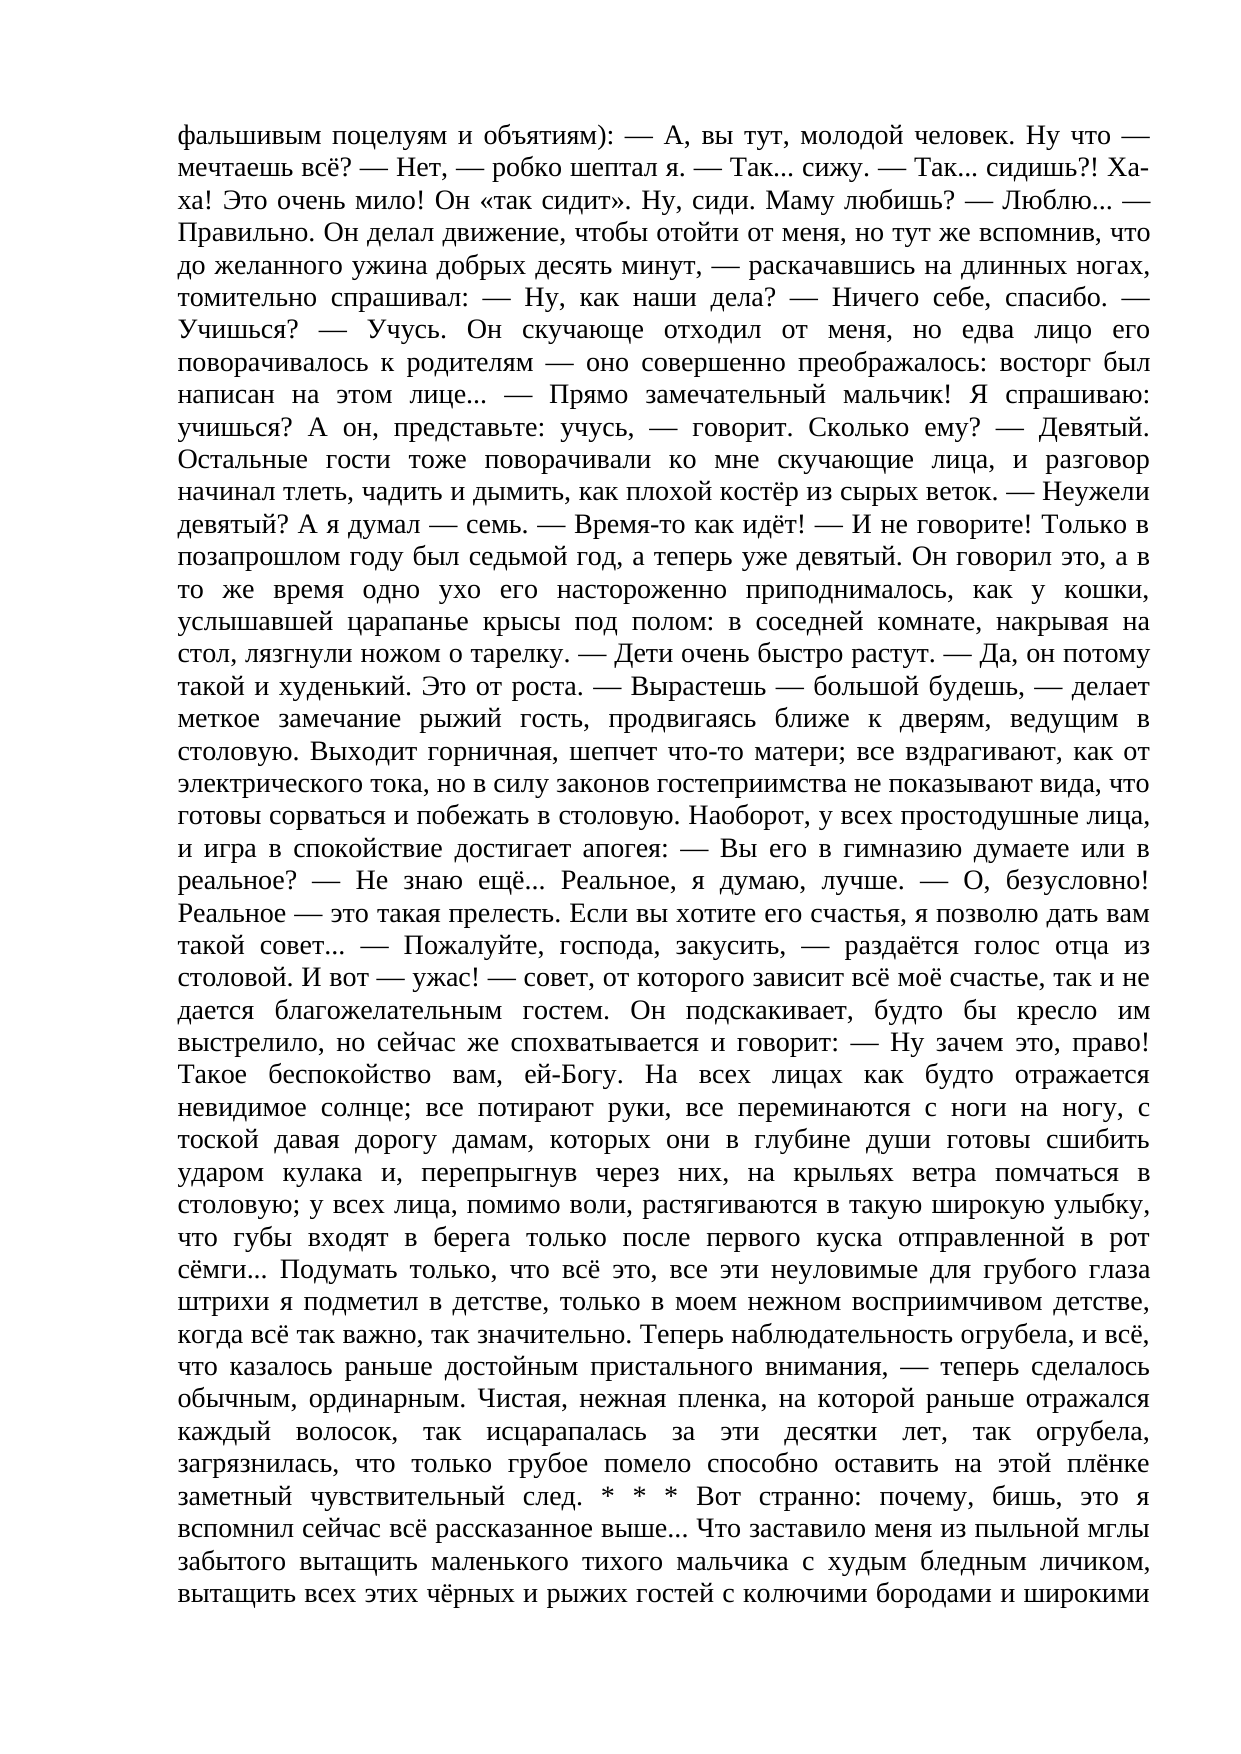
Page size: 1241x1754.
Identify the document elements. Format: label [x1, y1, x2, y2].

text [177, 118, 1152, 1608]
